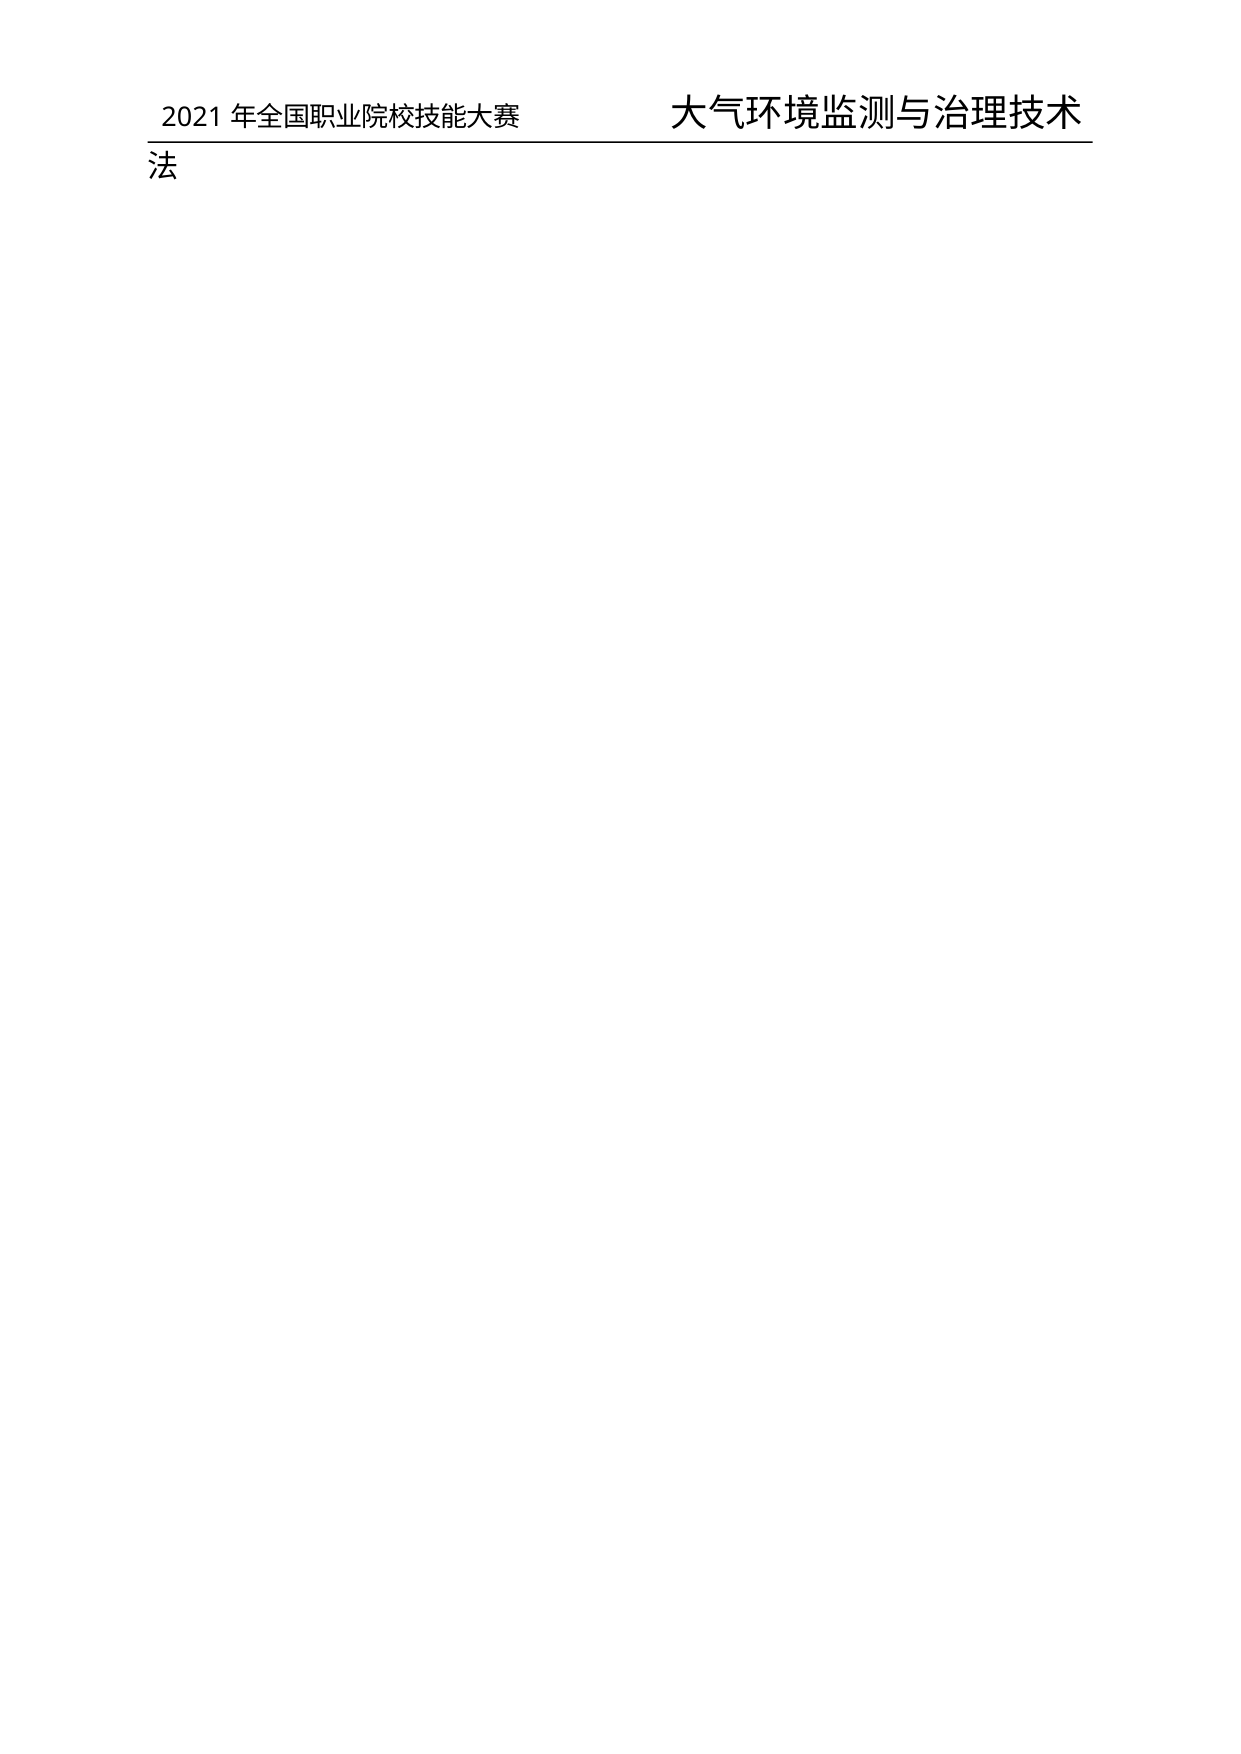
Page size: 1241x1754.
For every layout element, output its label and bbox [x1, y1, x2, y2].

list [148, 142, 1093, 187]
